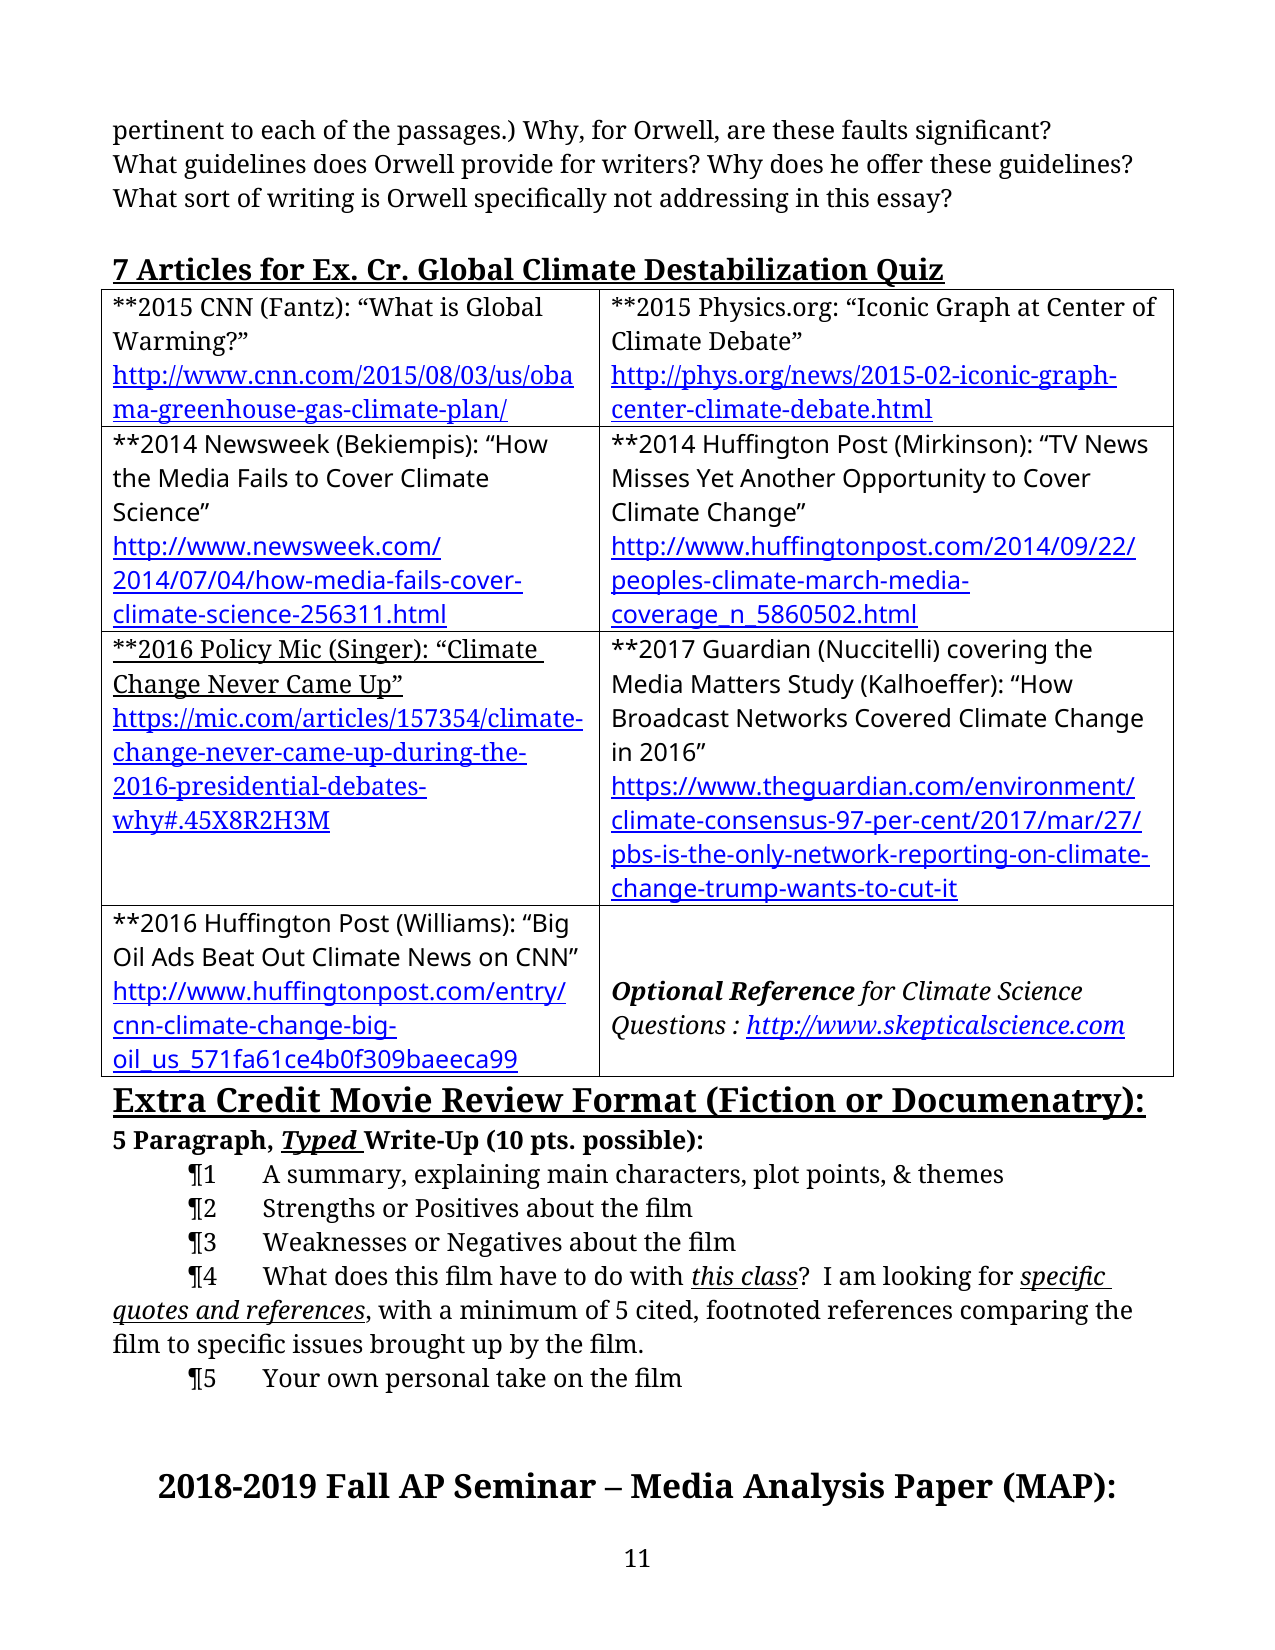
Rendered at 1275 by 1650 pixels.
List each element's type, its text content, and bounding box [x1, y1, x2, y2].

text Extra Credit Movie Review Format (Fiction or Documenatry): [112, 1077, 1162, 1122]
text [112, 112, 1162, 181]
text ¶4 What does this film have to do with this class? I am looking for specific quotes and references, with a minimum of 5 cited, footnoted references comparing the film to specific issues brought up by the film. [112, 1259, 1162, 1361]
table_cell **2016 Policy Mic (Singer): “Climate Change Never Came Up” https://mic.com/articles/157354/climate-change-never-came-up-during-the-2016-presidential-debates-why#.45X8R2H3M [102, 632, 599, 905]
text 2018-2019 Fall AP Seminar – Media Analysis Paper (MAP): [112, 1463, 1162, 1508]
table_header **2015 Physics.org: “Iconic Graph at Center of Climate Debate” http://phys.org/news/2015-02-iconic-graph-center-climate-debate.html [600, 290, 1173, 426]
table_cell **2017 Guardian (Nuccitelli) covering the Media Matters Study (Kalhoeffer): “How Broadcast Networks Covered Climate Change in 2016” https://www.theguardian.com/environment/climate-consensus-97-per-cent/2017/mar/27/pbs-is-the-only-network-reporting-on-climate-change-trump-wants-to-cut-it [600, 632, 1173, 905]
text ¶2 Strengths or Positives about the film [112, 1191, 1162, 1225]
text 5 Paragraph, Typed Write-Up (10 pts. possible): [112, 1122, 1162, 1157]
table_cell **2014 Huffington Post (Mirkinson): “TV News Misses Yet Another Opportunity to Cover Climate Change” http://www.huffingtonpost.com/2014/09/22/peoples-climate-march-media-coverage_n_5860502.html [600, 427, 1173, 631]
table_cell Optional Reference for Climate Science Questions : http://www.skepticalscience.com [600, 906, 1173, 1076]
text What sort of writing is Orwell specifically not addressing in this essay? [112, 181, 1162, 215]
text ¶5 Your own personal take on the film [112, 1361, 1162, 1395]
text ¶3 Weaknesses or Negatives about the film [112, 1225, 1162, 1259]
text ¶1 A summary, explaining main characters, plot points, & themes [112, 1157, 1162, 1191]
table_cell **2016 Huffington Post (Williams): “Big Oil Ads Beat Out Climate News on CNN” http://www.huffingtonpost.com/entry/cnn-climate-change-big-oil_us_571fa61ce4b0f309baeeca99 [102, 906, 599, 1076]
table_cell **2014 Newsweek (Bekiempis): “How the Media Fails to Cover Climate Science” http://www.newsweek.com/2014/07/04/how-media-fails-cover-climate-science-256311.html [102, 427, 599, 631]
text 7 Articles for Ex. Cr. Global Climate Destabilization Quiz [112, 249, 1162, 288]
table_header **2015 CNN (Fantz): “What is Global Warming?” http://www.cnn.com/2015/08/03/us/obama-greenhouse-gas-climate-plan/ [102, 290, 599, 426]
